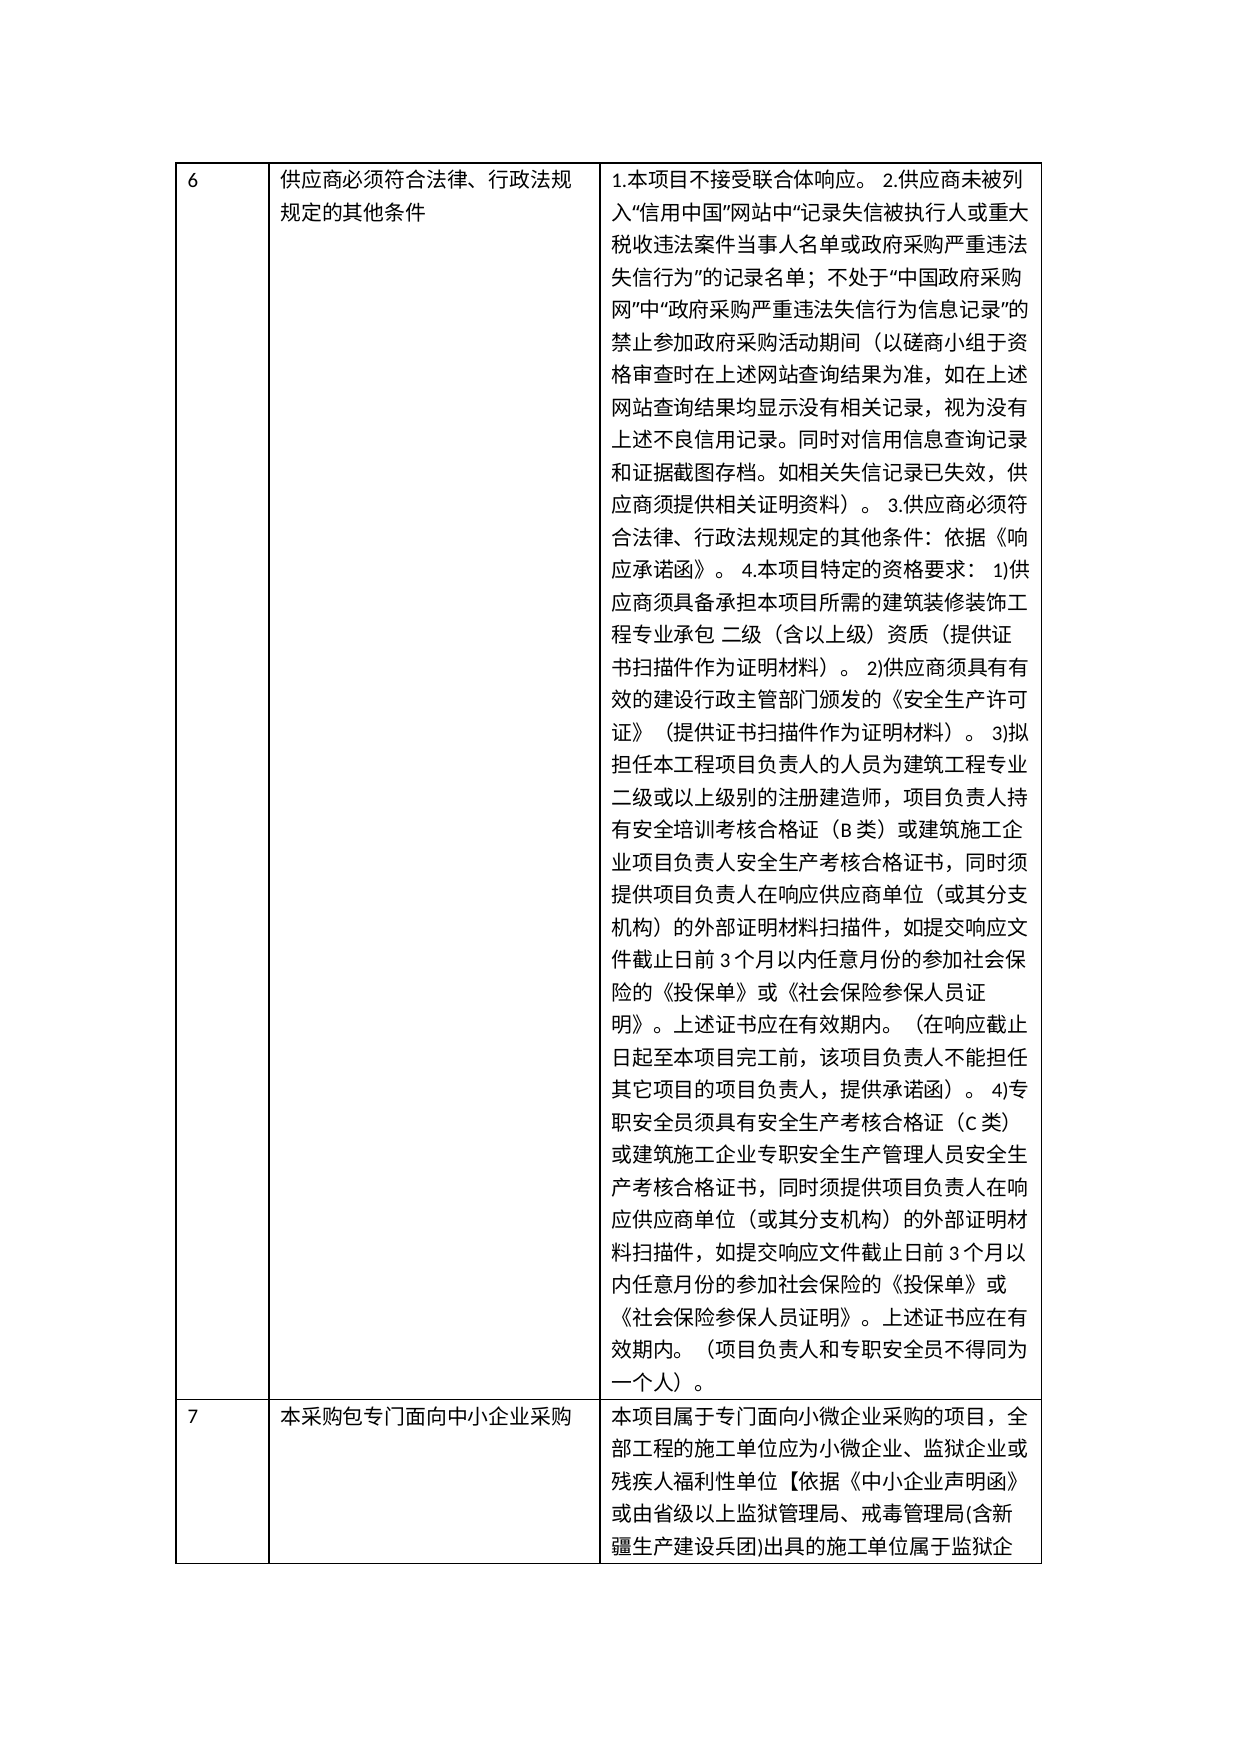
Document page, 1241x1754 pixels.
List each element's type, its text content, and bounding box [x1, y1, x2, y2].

table_cell 6 [177, 164, 268, 1398]
table_cell 本采购包专门面向中小企业采购 [270, 1400, 599, 1563]
table_cell 供应商必须符合法律、行政法规规定的其他条件 [270, 164, 599, 1398]
table_cell 1.本项目不接受联合体响应。 2.供应商未被列入“信用中国”网站中“记录失信被执行人或重大税收违法案件当事人名单或政府采购严重违法失信行为”的记录名单；不处于“中国政府采购网”中“政府采购严重违法失信行为信息记录”的禁止参加政府采购活动期间（以磋商小组于资格审查时在上述网站查询结果为准，如在上述网站查询结果均显示没有相关记录，视为没有上述不良信用记录。同时对信用信息查询记录和证据截图存档。如相关失信记录已失效，供应商须提供相关证明资料）。 3.供应商必须符合法律、行政法规规定的其他条件：依据《响应承诺函》。 4.本项目特定的资格要求： 1)供应商须具备承担本项目所需的建筑装修装饰工程专业承包 二级（含以上级）资质（提供证书扫描件作为证明材料）。 2)供应商须具有有效的建设行政主管部门颁发的《安全生产许可证》（提供证书扫描件作为证明材料）。 3)拟担任本工程项目负责人的人员为建筑工程专业二级或以上级别的注册建造师，项目负责人持有安全培训考核合格证（B类）或建筑施工企业项目负责人安全生产考核合格证书，同时须提供项目负责人在响应供应商单位（或其分支机构）的外部证明材料扫描件，如提交响应文件截止日前3个月以内任意月份的参加社会保险的《投保单》或《社会保险参保人员证明》。上述证书应在有效期内。（在响应截止日起至本项目完工前，该项目负责人不能担任其它项目的项目负责人，提供承诺函）。 4)专职安全员须具有安全生产考核合格证（C类）或建筑施工企业专职安全生产管理人员安全生产考核合格证书，同时须提供项目负责人在响应供应商单位（或其分支机构）的外部证明材料扫描件，如提交响应文件截止日前3个月以内任意月份的参加社会保险的《投保单》或《社会保险参保人员证明》。上述证书应在有效期内。（项目负责人和专职安全员不得同为一个人）。 [601, 164, 1041, 1398]
table_cell 7 [177, 1400, 268, 1563]
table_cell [601, 1400, 1041, 1563]
